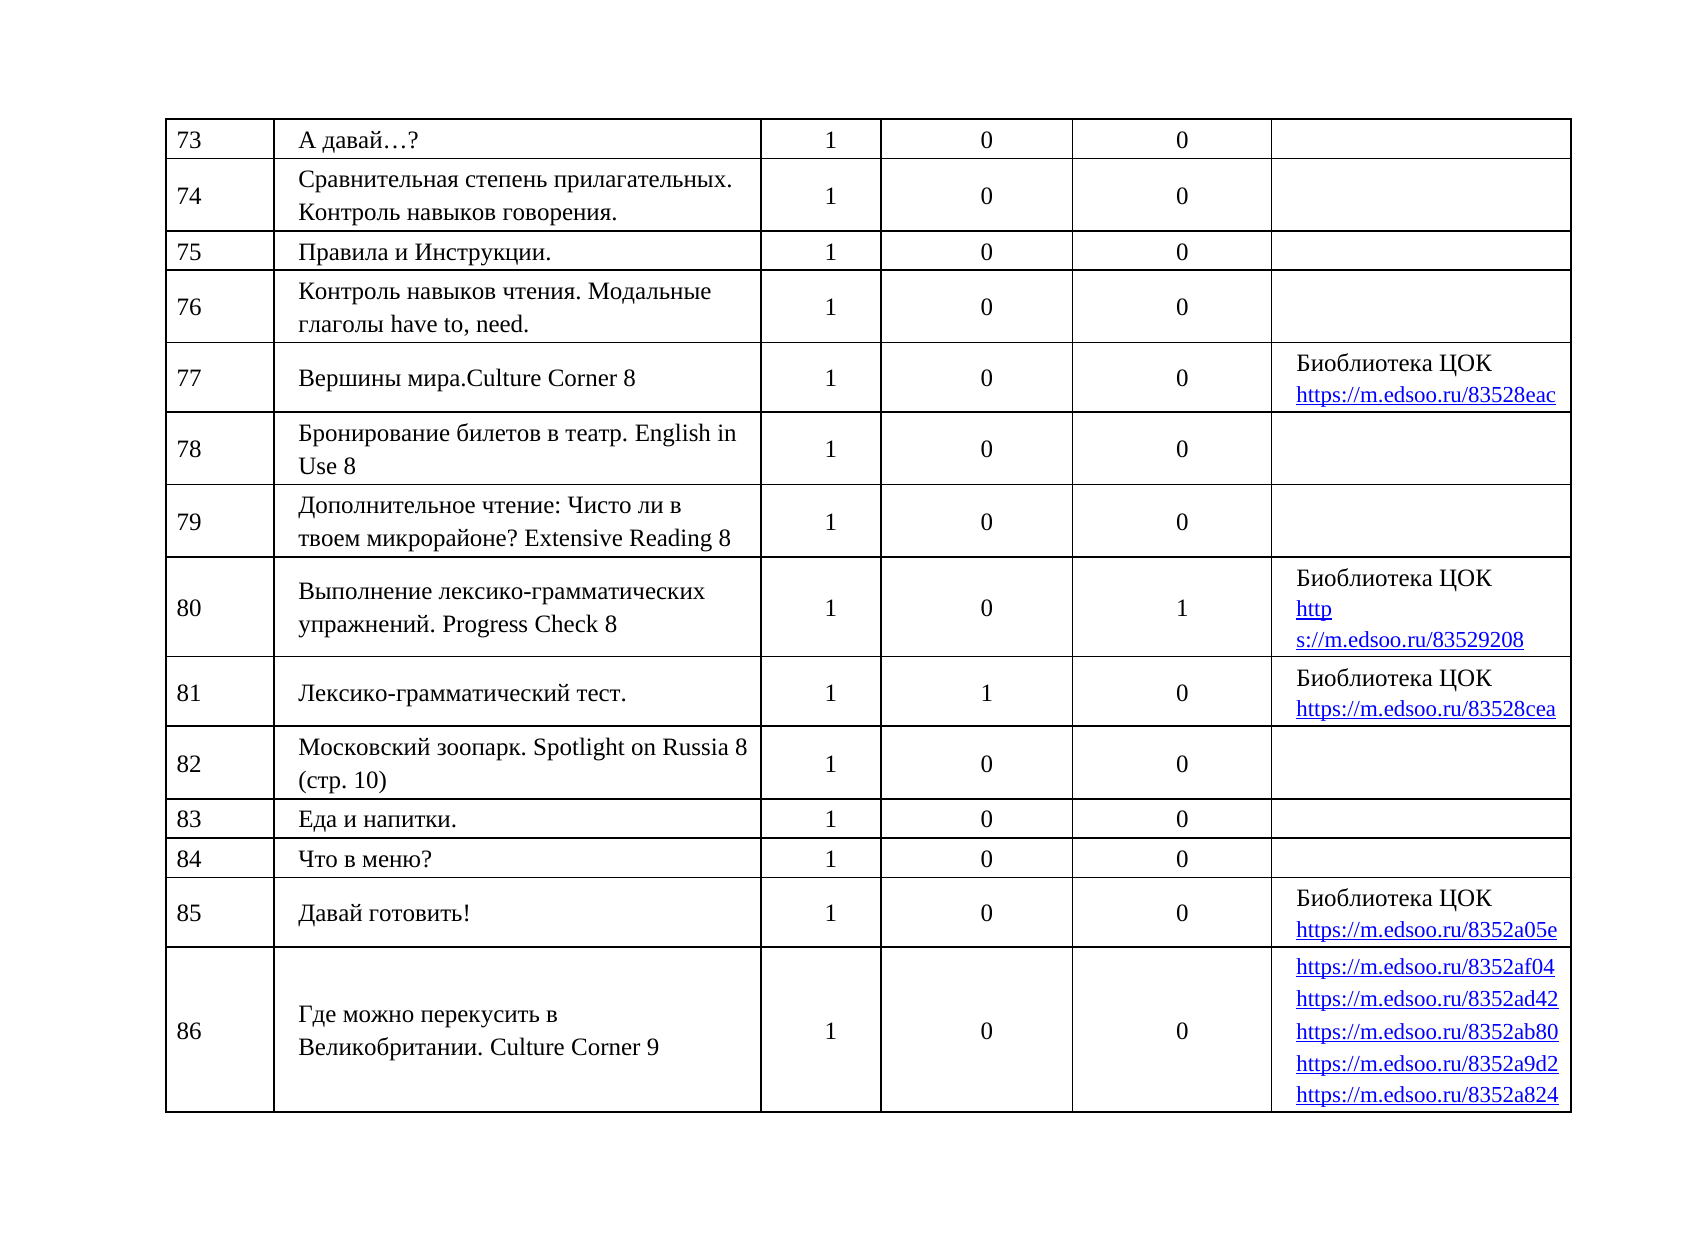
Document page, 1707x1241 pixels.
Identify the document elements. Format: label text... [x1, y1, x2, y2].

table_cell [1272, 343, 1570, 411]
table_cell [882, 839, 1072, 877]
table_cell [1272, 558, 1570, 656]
table_cell 0 [1073, 232, 1271, 269]
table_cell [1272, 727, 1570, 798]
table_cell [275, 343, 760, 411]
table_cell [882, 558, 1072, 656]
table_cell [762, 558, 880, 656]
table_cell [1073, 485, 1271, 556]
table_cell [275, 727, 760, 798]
table_cell 0 [882, 159, 1072, 230]
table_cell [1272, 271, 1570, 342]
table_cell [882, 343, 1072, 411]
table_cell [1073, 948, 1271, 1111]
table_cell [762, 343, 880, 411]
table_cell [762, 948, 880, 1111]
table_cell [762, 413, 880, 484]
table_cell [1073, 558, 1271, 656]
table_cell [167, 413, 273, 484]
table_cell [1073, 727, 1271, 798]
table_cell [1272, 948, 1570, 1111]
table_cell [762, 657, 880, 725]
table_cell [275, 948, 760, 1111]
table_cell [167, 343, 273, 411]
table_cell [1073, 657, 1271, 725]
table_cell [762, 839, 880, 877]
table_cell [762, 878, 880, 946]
table_cell Контроль навыков чтения. Модальные глаголы have to, need. [275, 271, 760, 342]
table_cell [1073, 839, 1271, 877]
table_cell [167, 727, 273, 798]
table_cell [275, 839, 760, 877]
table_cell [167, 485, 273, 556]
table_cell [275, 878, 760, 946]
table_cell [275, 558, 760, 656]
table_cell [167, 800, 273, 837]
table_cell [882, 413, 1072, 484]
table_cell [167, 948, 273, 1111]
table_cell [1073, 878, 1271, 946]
table_cell Сравнительная степень прилагательных. Контроль навыков говорения. [275, 159, 760, 230]
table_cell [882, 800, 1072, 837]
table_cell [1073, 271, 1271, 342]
table_cell 1 [762, 120, 880, 157]
table_cell 74 [167, 159, 273, 230]
table_cell [1272, 159, 1570, 230]
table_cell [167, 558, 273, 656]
table_cell 75 [167, 232, 273, 269]
table_cell [1272, 120, 1570, 157]
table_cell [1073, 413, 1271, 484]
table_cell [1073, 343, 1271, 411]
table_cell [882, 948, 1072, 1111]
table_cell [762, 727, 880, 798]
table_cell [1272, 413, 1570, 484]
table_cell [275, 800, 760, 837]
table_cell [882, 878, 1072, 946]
table_cell 1 [762, 232, 880, 269]
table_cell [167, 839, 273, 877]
table_cell 73 [167, 120, 273, 157]
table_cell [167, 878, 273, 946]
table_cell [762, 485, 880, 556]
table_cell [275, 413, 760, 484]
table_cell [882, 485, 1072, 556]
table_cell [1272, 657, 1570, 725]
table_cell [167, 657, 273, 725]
table_cell 0 [882, 271, 1072, 342]
table_cell 0 [882, 120, 1072, 157]
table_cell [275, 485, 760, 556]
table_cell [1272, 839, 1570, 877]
table_cell 1 [762, 159, 880, 230]
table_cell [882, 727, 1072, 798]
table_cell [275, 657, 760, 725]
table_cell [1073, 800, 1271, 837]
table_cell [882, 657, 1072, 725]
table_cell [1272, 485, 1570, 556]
table_cell Правила и Инструкции. [275, 232, 760, 269]
table_cell 0 [882, 232, 1072, 269]
table_cell 76 [167, 271, 273, 342]
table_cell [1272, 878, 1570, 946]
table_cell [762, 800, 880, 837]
table_cell 0 [1073, 159, 1271, 230]
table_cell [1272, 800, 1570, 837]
table_cell 0 [1073, 120, 1271, 157]
table_cell А давай…? [275, 120, 760, 157]
table_cell 1 [762, 271, 880, 342]
table_cell [1272, 232, 1570, 269]
